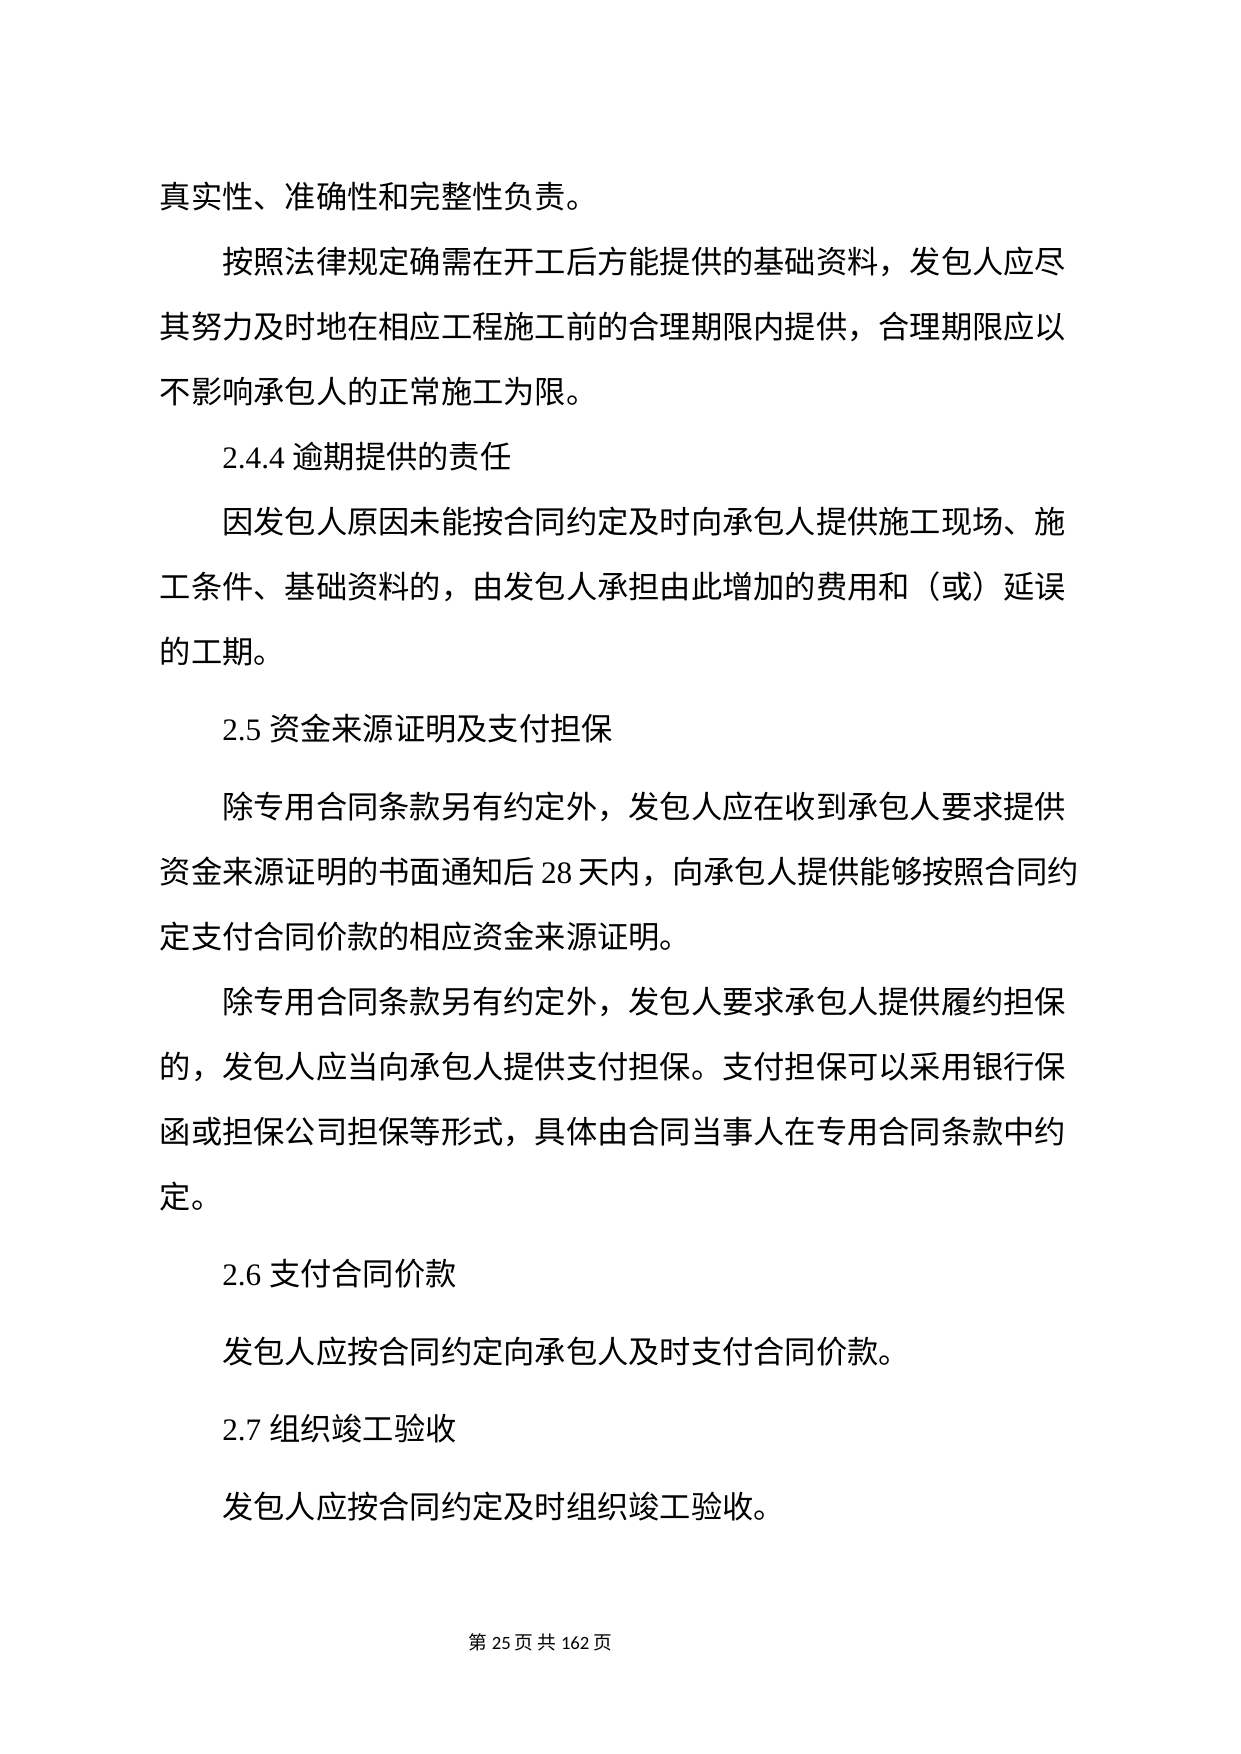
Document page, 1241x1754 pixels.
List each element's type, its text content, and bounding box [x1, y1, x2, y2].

text 2.6 支付合同价款 [159, 1239, 1078, 1304]
text 除专用合同条款另有约定外，发包人要求承包人提供履约担保的，发包人应当向承包人提供支付担保。支付担保可以采用银行保函或担保公司担保等形式，具体由合同当事人在专用合同条款中约定。 [159, 967, 1078, 1227]
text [159, 162, 1078, 227]
text 除专用合同条款另有约定外，发包人应在收到承包人要求提供资金来源证明的书面通知后28天内，向承包人提供能够按照合同约定支付合同价款的相应资金来源证明。 [159, 772, 1078, 967]
text 2.5 资金来源证明及支付担保 [159, 694, 1078, 759]
text 2.7 组织竣工验收 [159, 1394, 1078, 1459]
text 因发包人原因未能按合同约定及时向承包人提供施工现场、施工条件、基础资料的，由发包人承担由此增加的费用和（或）延误的工期。 [159, 487, 1078, 682]
text 2.4.4 逾期提供的责任 [159, 422, 1078, 487]
text 发包人应按合同约定向承包人及时支付合同价款。 [159, 1317, 1078, 1382]
text 按照法律规定确需在开工后方能提供的基础资料，发包人应尽其努力及时地在相应工程施工前的合理期限内提供，合理期限应以不影响承包人的正常施工为限。 [159, 227, 1078, 422]
text 发包人应按合同约定及时组织竣工验收。 [159, 1472, 1078, 1537]
